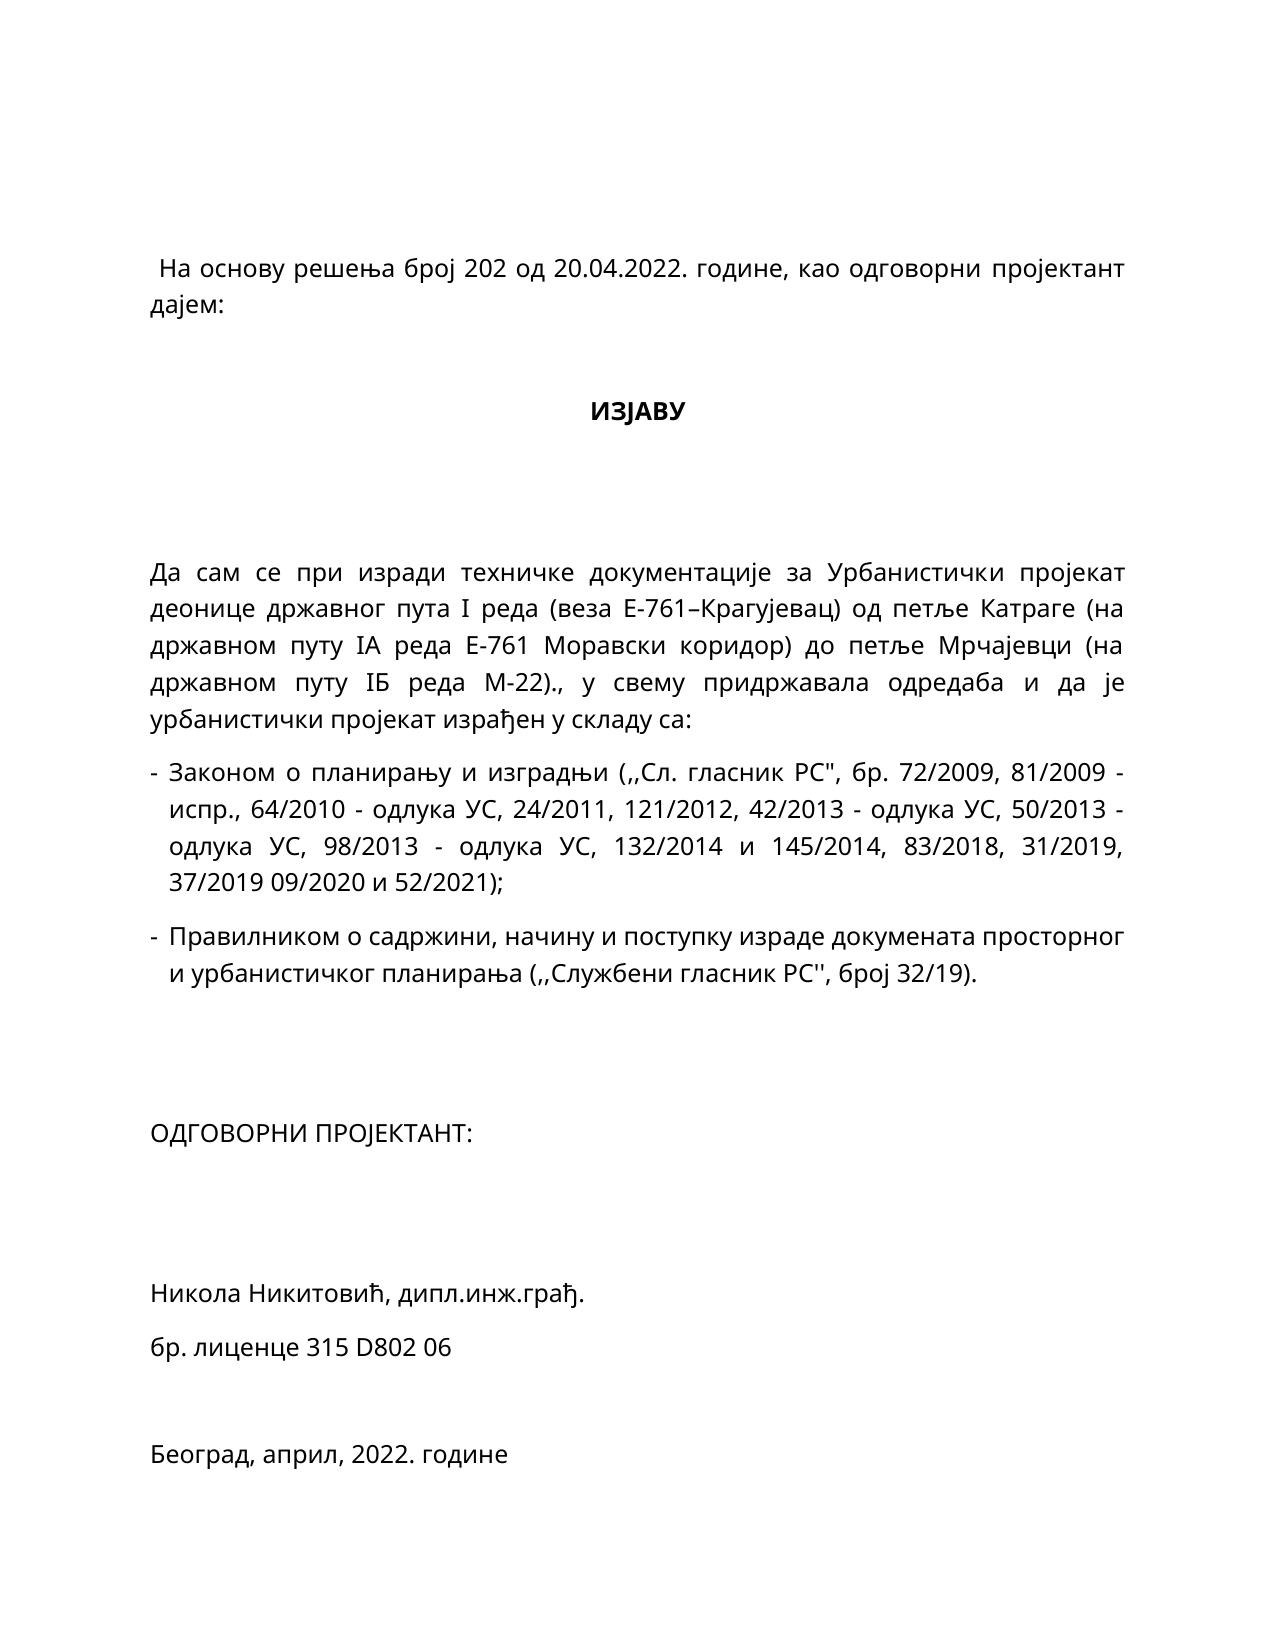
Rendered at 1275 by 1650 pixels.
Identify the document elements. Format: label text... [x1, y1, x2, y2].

text Да сам се при изради техничке документације за Урбанистички пројекат деонице државног пута I реда (веза Е-761–Крагујевац) од петље Катраге (на државном путу IА реда Е-761 Моравски коридор) до петље Мрчајевци (на државном путу IБ реда М-22)., у свему придржавала одредаба и да је урбанистички пројекат израђен у складу са: [150, 554, 1125, 735]
text - Правилником о садржини, начину и поступку израде докумената просторног и урбанистичког планирања (,,Службени гласник РС'', број 32/19). [150, 918, 1125, 989]
text ИЗЈАВУ [150, 394, 1125, 428]
text ОДГОВОРНИ ПРОЈЕКТАНТ: [150, 1116, 1125, 1150]
text бр. лиценце 315 D802 06 [150, 1329, 1125, 1363]
text Београд, април, 2022. године [150, 1436, 1125, 1470]
text - Законом о планирању и изградњи (,,Сл. гласник РС", бр. 72/2009, 81/2009 - испр., 64/2010 - одлука УС, 24/2011, 121/2012, 42/2013 - одлука УС, 50/2013 - одлука УС, 98/2013 - одлука УС, 132/2014 и 145/2014, 83/2018, 31/2019, 37/2019 09/2020 и 52/2021); [150, 755, 1125, 899]
text Никола Никитовић, дипл.инж.грађ. [150, 1276, 1125, 1310]
text На основу решења број 202 од 20.04.2022. године, као одговорни пројектант дајем: [150, 250, 1125, 321]
